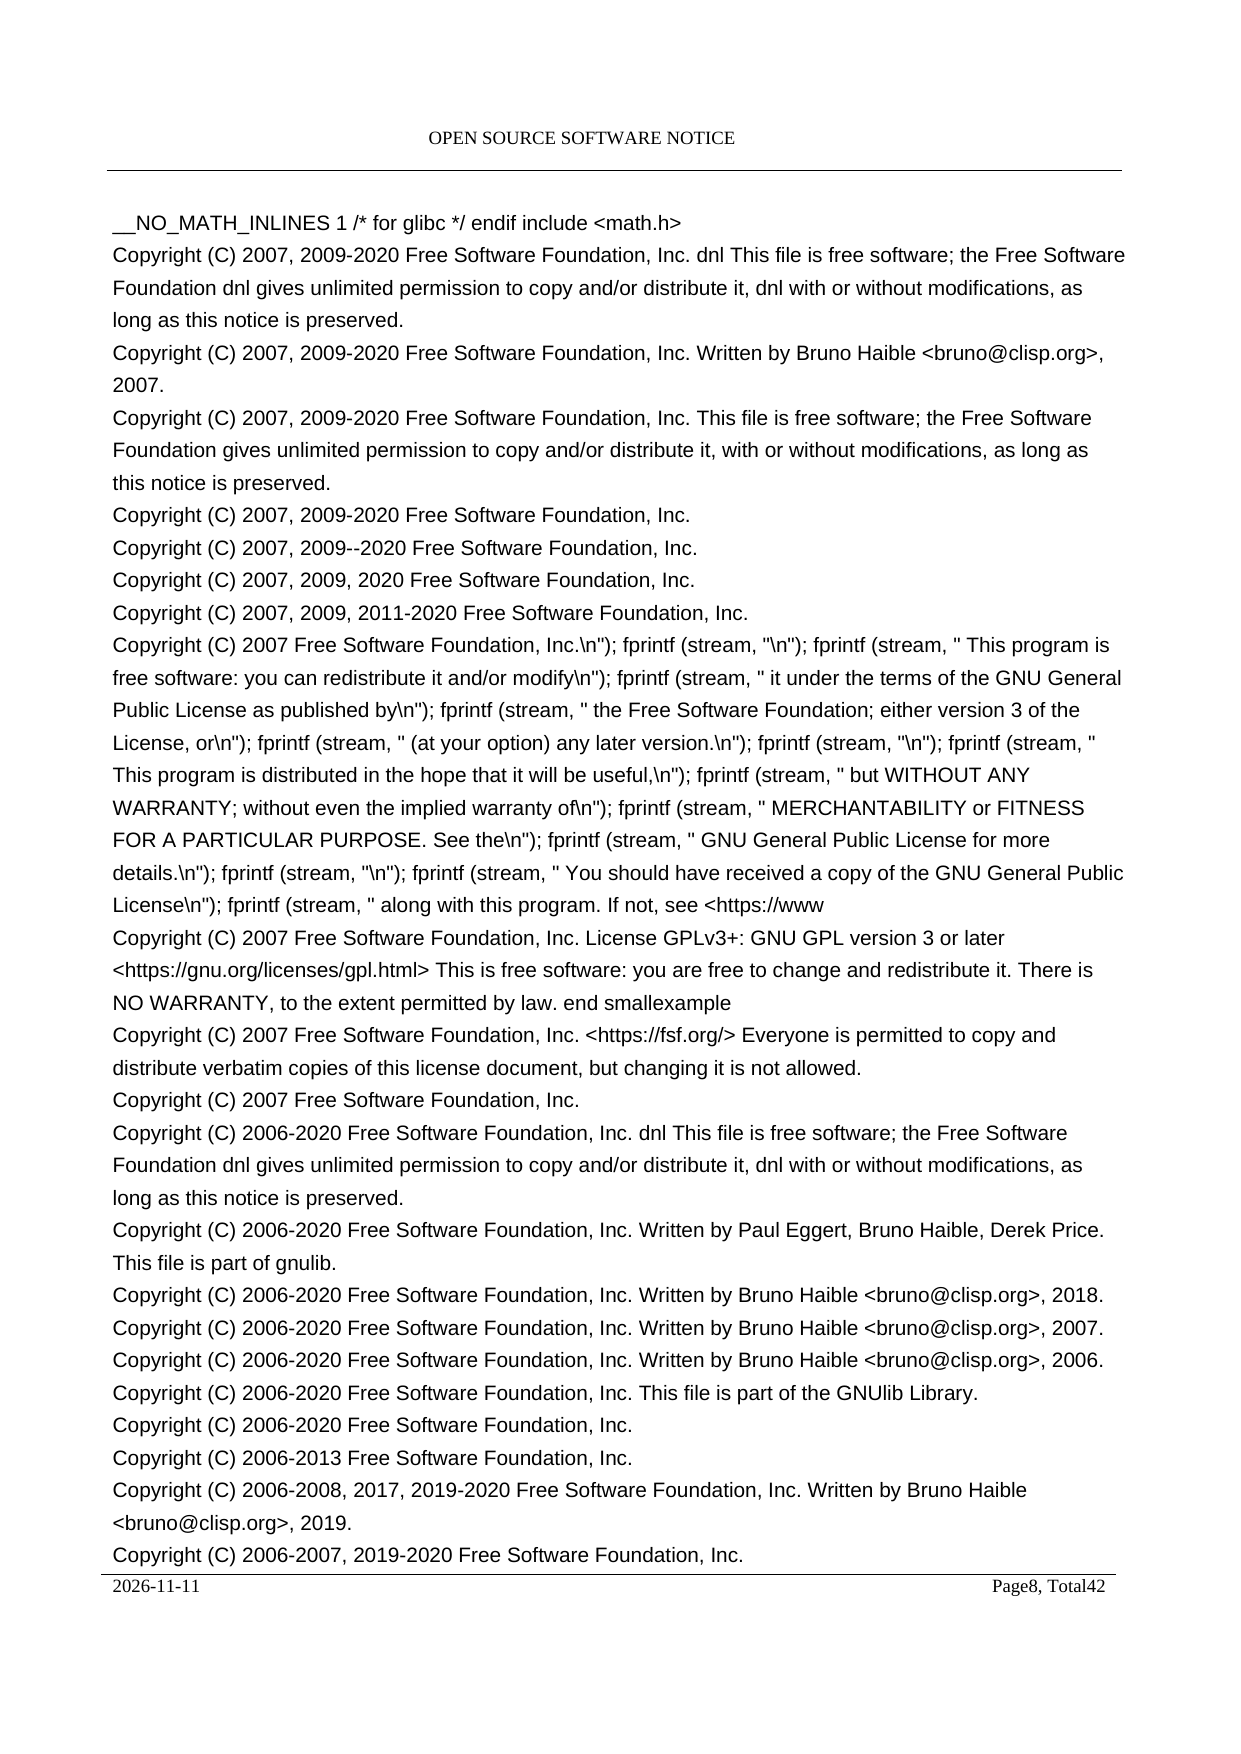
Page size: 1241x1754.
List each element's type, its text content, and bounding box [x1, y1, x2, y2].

text Copyright (C) 2007, 2009-2020 Free Software Foundation, Inc. [112, 499, 1128, 531]
text Copyright (C) 2006-2020 Free Software Foundation, Inc. Written by Bruno Haible <bruno@clisp.org>, 2006. [112, 1344, 1128, 1376]
text Copyright (C) 2006-2020 Free Software Foundation, Inc. This file is part of the GNUlib Library. [112, 1376, 1128, 1409]
text Copyright (C) 2007, 2009-2020 Free Software Foundation, Inc. dnl This file is free software; the Free Software Foundation dnl gives unlimited permission to copy and/or distribute it, dnl with or without modifications, as long as this notice is preserved. [112, 239, 1128, 336]
text Copyright (C) 2006-2020 Free Software Foundation, Inc. [112, 1409, 1128, 1441]
text Copyright (C) 2006-2020 Free Software Foundation, Inc. Written by Bruno Haible <bruno@clisp.org>, 2018. [112, 1279, 1128, 1311]
text Copyright (C) 2007, 2009-2020 Free Software Foundation, Inc. This file is free software; the Free Software Foundation gives unlimited permission to copy and/or distribute it, with or without modifications, as long as this notice is preserved. [112, 401, 1128, 499]
text Copyright (C) 2006-2008, 2017, 2019-2020 Free Software Foundation, Inc. Written by Bruno Haible <bruno@clisp.org>, 2019. [112, 1474, 1128, 1539]
text Copyright (C) 2006-2020 Free Software Foundation, Inc. Written by Bruno Haible <bruno@clisp.org>, 2007. [112, 1311, 1128, 1344]
text Copyright (C) 2006-2020 Free Software Foundation, Inc. Written by Paul Eggert, Bruno Haible, Derek Price. This file is part of gnulib. [112, 1214, 1128, 1279]
text Copyright (C) 2006-2013 Free Software Foundation, Inc. [112, 1441, 1128, 1474]
text Copyright (C) 2007, 2009, 2020 Free Software Foundation, Inc. [112, 564, 1128, 596]
text Copyright (C) 2007, 2009--2020 Free Software Foundation, Inc. [112, 531, 1128, 564]
text Copyright (C) 2007 Free Software Foundation, Inc.\n"); fprintf (stream, "\n"); fprintf (stream, " This program is free software: you can redistribute it and/or modify\n"); fprintf (stream, " it under the terms of the GNU General Public License as published by\n"); fprintf (stream, " the Free Software Foundation; either version 3 of the License, or\n"); fprintf (stream, " (at your option) any later version.\n"); fprintf (stream, "\n"); fprintf (stream, " This program is distributed in the hope that it will be useful,\n"); fprintf (stream, " but WITHOUT ANY WARRANTY; without even the implied warranty of\n"); fprintf (stream, " MERCHANTABILITY or FITNESS FOR A PARTICULAR PURPOSE. See the\n"); fprintf (stream, " GNU General Public License for more details.\n"); fprintf (stream, "\n"); fprintf (stream, " You should have received a copy of the GNU General Public License\n"); fprintf (stream, " along with this program. If not, see <https://www [112, 629, 1128, 921]
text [112, 206, 1128, 239]
text Copyright (C) 2006-2007, 2019-2020 Free Software Foundation, Inc. [112, 1539, 1128, 1571]
text Copyright (C) 2007, 2009, 2011-2020 Free Software Foundation, Inc. [112, 596, 1128, 629]
text Copyright (C) 2007, 2009-2020 Free Software Foundation, Inc. Written by Bruno Haible <bruno@clisp.org>, 2007. [112, 336, 1128, 401]
text Copyright (C) 2007 Free Software Foundation, Inc. <https://fsf.org/> Everyone is permitted to copy and distribute verbatim copies of this license document, but changing it is not allowed. [112, 1019, 1128, 1084]
text Copyright (C) 2006-2020 Free Software Foundation, Inc. dnl This file is free software; the Free Software Foundation dnl gives unlimited permission to copy and/or distribute it, dnl with or without modifications, as long as this notice is preserved. [112, 1116, 1128, 1214]
text Copyright (C) 2007 Free Software Foundation, Inc. License GPLv3+: GNU GPL version 3 or later <https://gnu.org/licenses/gpl.html> This is free software: you are free to change and redistribute it. There is NO WARRANTY, to the extent permitted by law. end smallexample [112, 921, 1128, 1019]
text Copyright (C) 2007 Free Software Foundation, Inc. [112, 1084, 1128, 1116]
